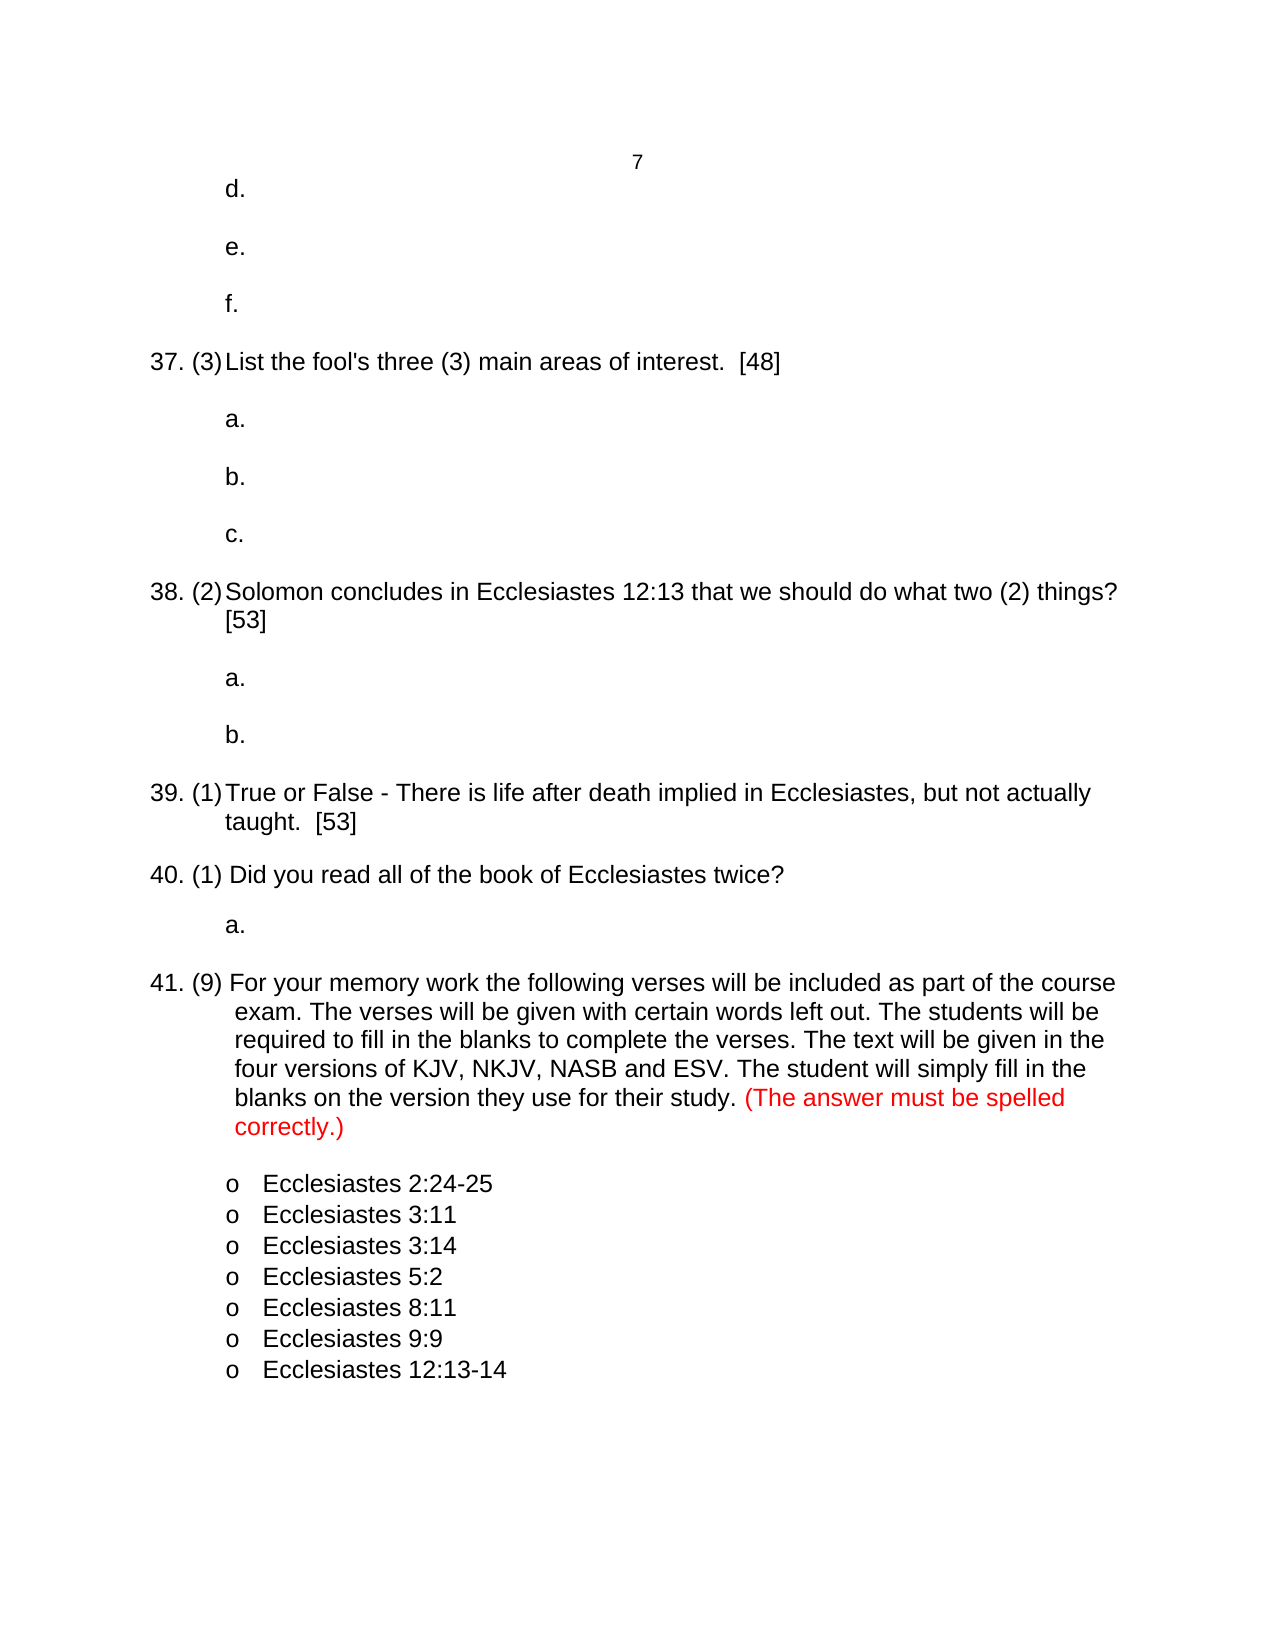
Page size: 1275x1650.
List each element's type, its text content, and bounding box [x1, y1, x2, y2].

text a. [150, 663, 1125, 691]
list Ecclesiastes 9:9 [225, 1324, 1125, 1354]
text 41. (9) For your memory work the following verses will be included as part of the course exam. The verses will be given with certain words left out. The students will be required to fill in the blanks to complete the verses. The text will be given in the four versions of KJV, NKJV, NASB and ESV. The student will simply fill in the blanks on the version they use for their study. (The answer must be spelled correctly.) [150, 968, 1125, 1140]
list Ecclesiastes 2:24-25 [225, 1169, 1125, 1200]
list Ecclesiastes 5:2 [225, 1262, 1125, 1293]
list Ecclesiastes 3:11 [225, 1200, 1125, 1231]
text f. [150, 289, 1125, 318]
text a. [150, 404, 1125, 433]
list Ecclesiastes 12:13-14 [225, 1354, 1125, 1386]
text a. [150, 914, 1125, 939]
text e. [150, 231, 1125, 260]
list Ecclesiastes 8:11 [225, 1293, 1125, 1324]
text b. [150, 720, 1125, 749]
text b. [150, 461, 1125, 490]
text 37. (3) List the fool's three (3) main areas of interest. [48] [150, 346, 1125, 375]
text 40. (1) Did you read all of the book of Ecclesiastes twice? [150, 864, 1125, 889]
text 38. (2) Solomon concludes in Ecclesiastes 12:13 that we should do what two (2) things? [53] [150, 576, 1125, 634]
text d. [150, 150, 1125, 203]
text c. [150, 519, 1125, 548]
list Ecclesiastes 3:14 [225, 1231, 1125, 1262]
text 39. (1) True or False - There is life after death implied in Ecclesiastes, but not actually taught. [53] [150, 778, 1125, 835]
